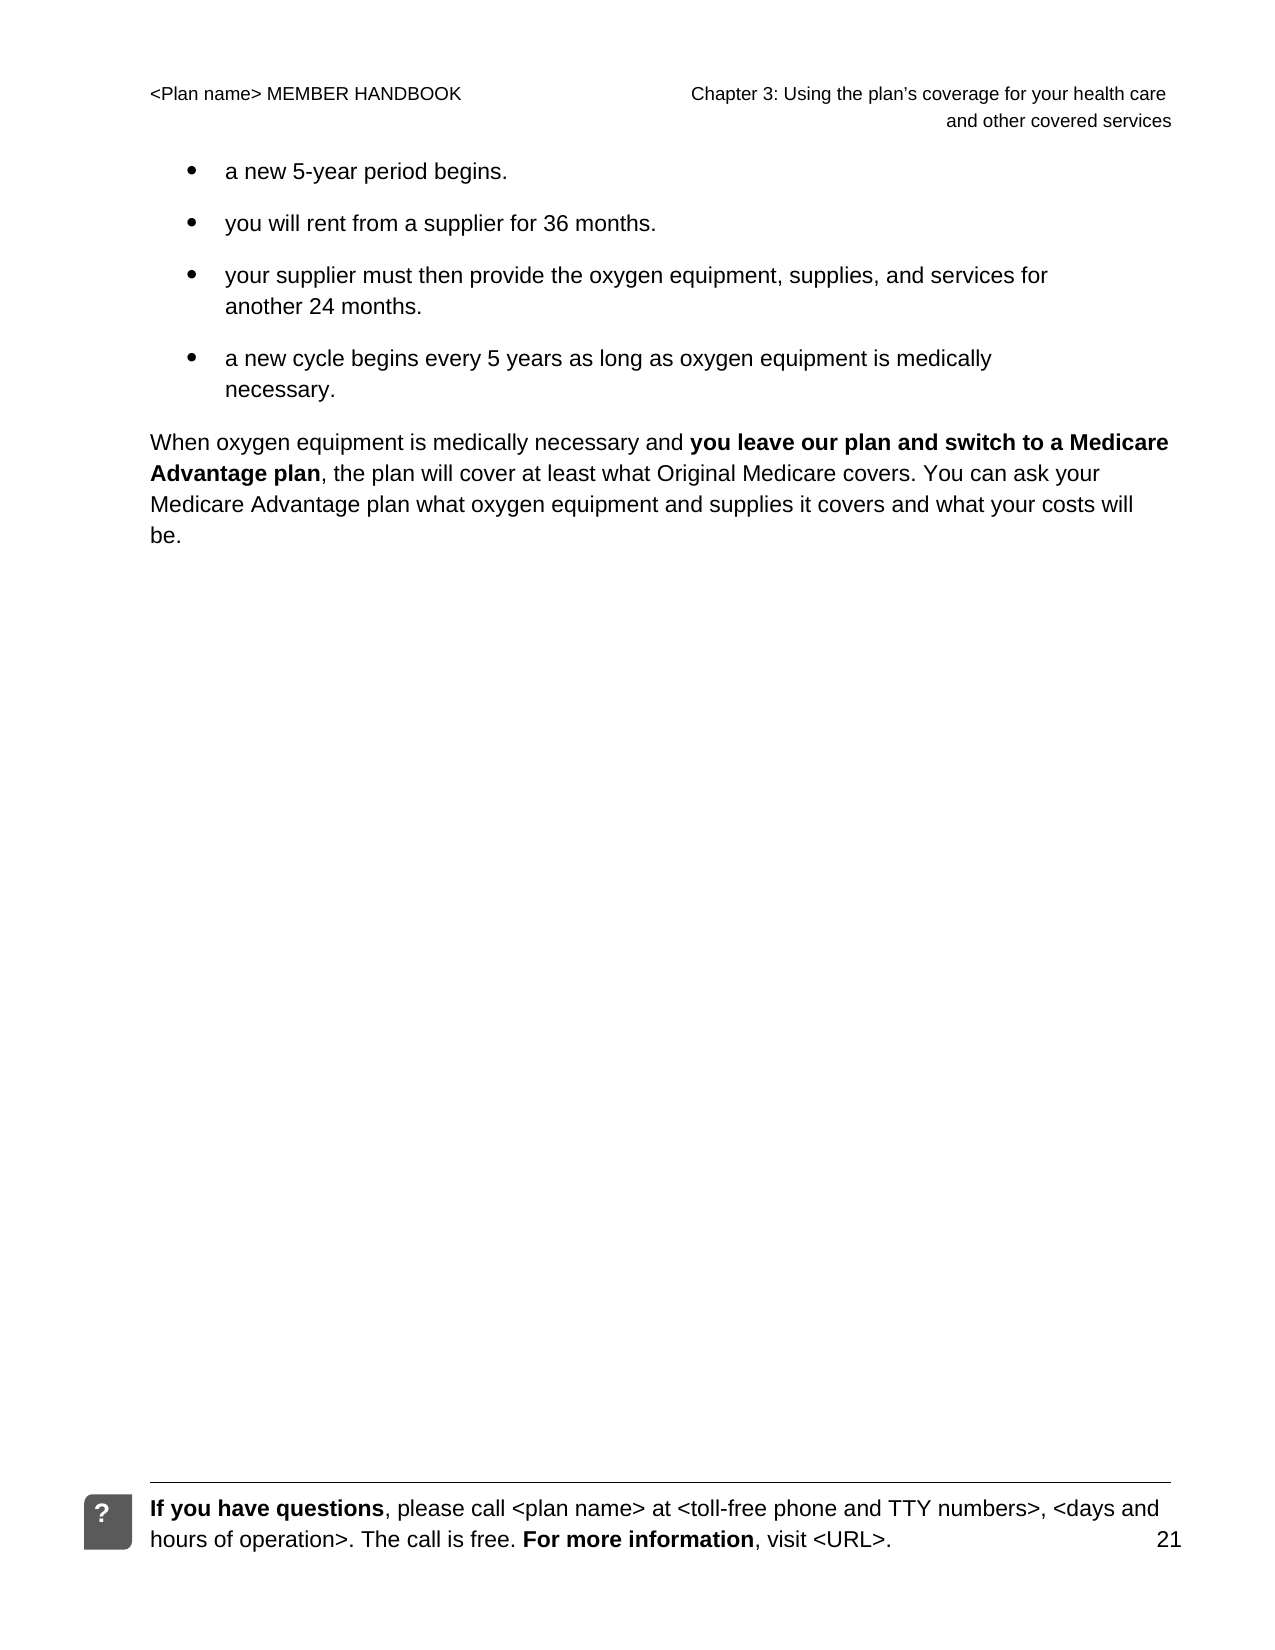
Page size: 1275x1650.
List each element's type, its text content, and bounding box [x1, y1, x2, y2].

list you will rent from a supplier for 36 months. [187, 206, 1096, 237]
list a new 5-year period begins. [187, 154, 1096, 185]
text When oxygen equipment is medically necessary and you leave our plan and switch to a Medicare Advantage plan, the plan will cover at least what Original Medicare covers. You can ask your Medicare Advantage plan what oxygen equipment and supplies it covers and what your costs will be. [150, 425, 1171, 550]
list your supplier must then provide the oxygen equipment, supplies, and services for another 24 months. [187, 258, 1096, 321]
list a new cycle begins every 5 years as long as oxygen equipment is medically necessary. [187, 342, 1096, 404]
